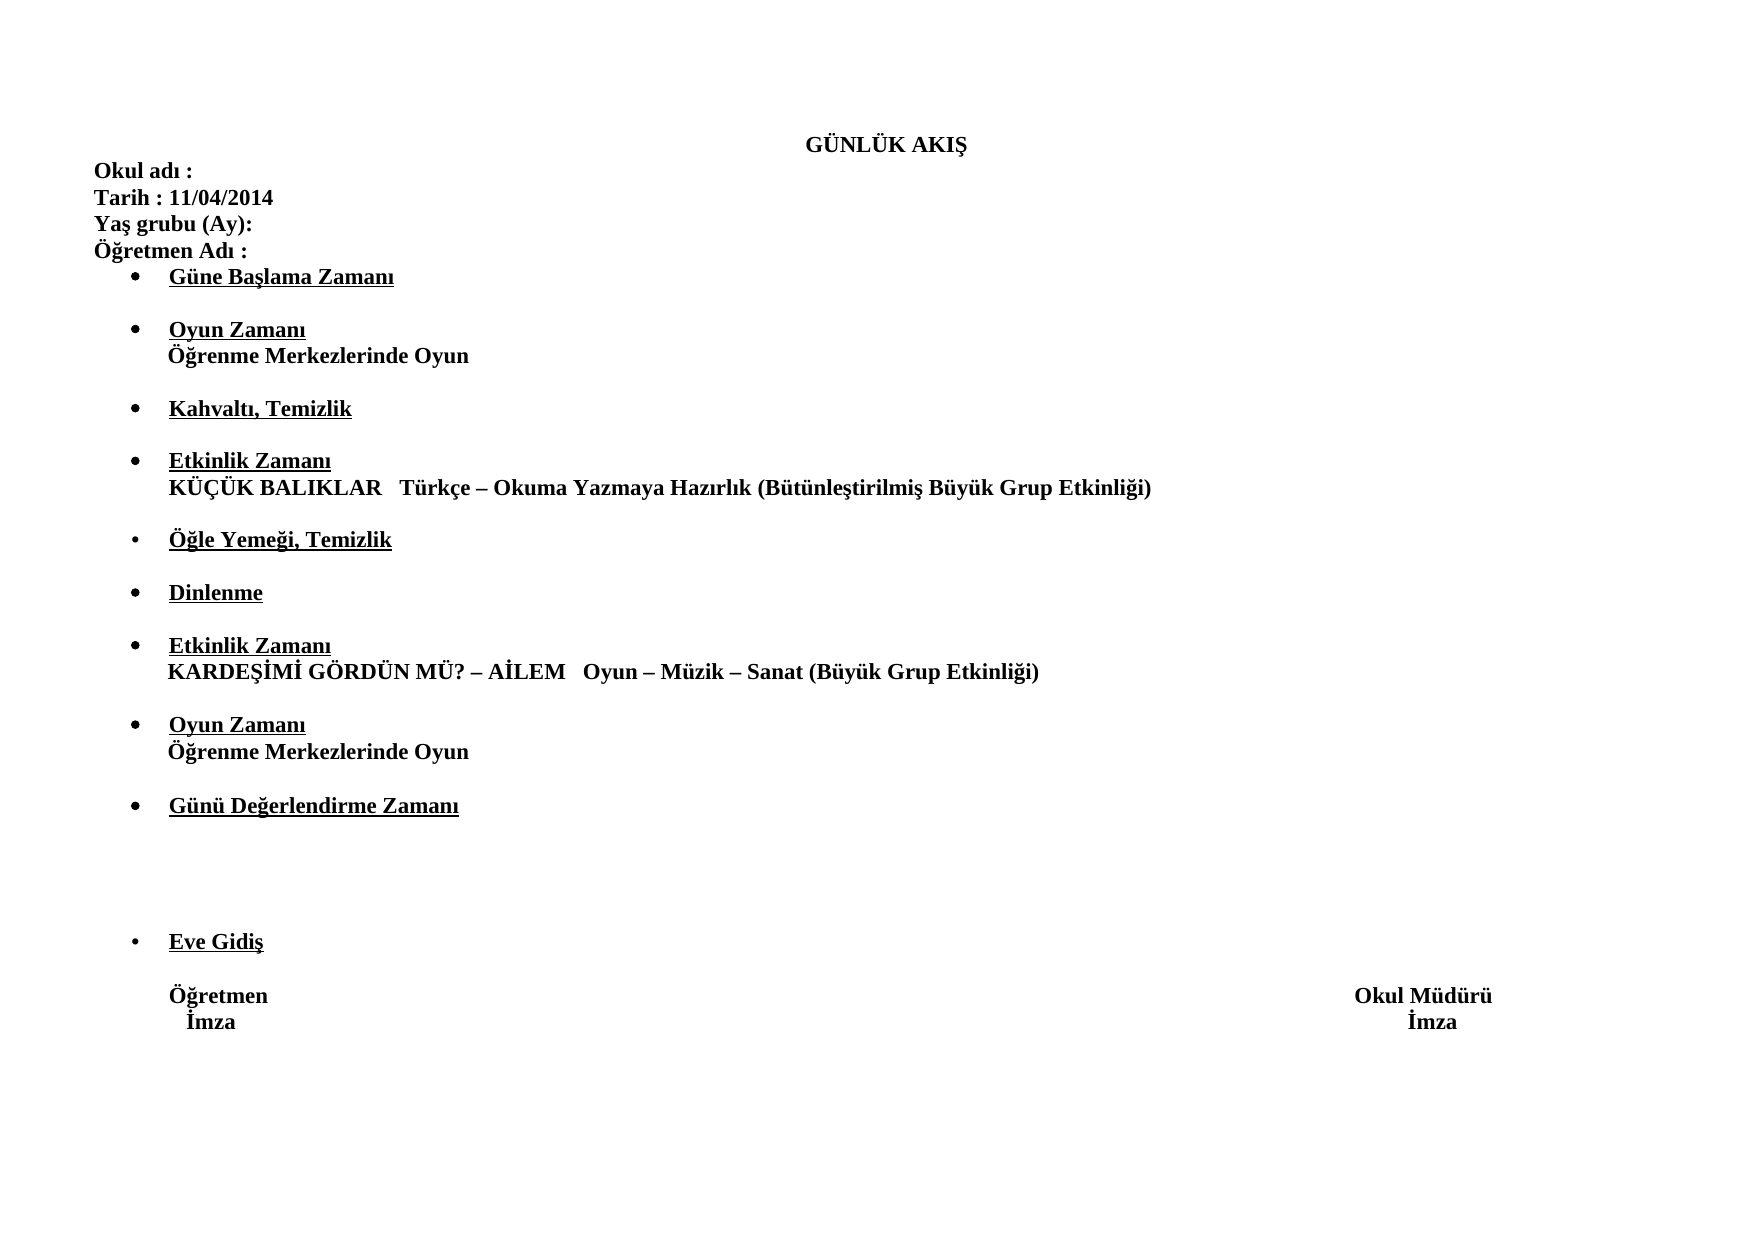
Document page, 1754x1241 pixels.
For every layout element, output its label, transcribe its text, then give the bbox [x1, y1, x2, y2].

list Dinlenme [131, 579, 1679, 606]
list Kahvaltı, Temizlik [131, 395, 1679, 421]
list Öğrenme Merkezlerinde Oyun [167, 738, 1679, 765]
list Etkinlik Zamanı [131, 447, 1679, 474]
text Okul adı : [94, 158, 1679, 184]
list Günü Değerlendirme Zamanı [131, 792, 1679, 819]
list Öğrenme Merkezlerinde Oyun [167, 342, 1679, 368]
text Öğretmen Okul Müdürü İmza İmza [169, 982, 1679, 1034]
text KÜÇÜK BALIKLAR Türkçe – Okuma Yazmaya Hazırlık (Bütünleştirilmiş Büyük Grup Etkinliği) [131, 474, 1679, 500]
text KARDEŞİMİ GÖRDÜN MÜ? – AİLEM Oyun – Müzik – Sanat (Büyük Grup Etkinliği) [167, 658, 1679, 685]
text GÜNLÜK AKIŞ [94, 131, 1679, 158]
list Oyun Zamanı [131, 711, 1679, 738]
list Oyun Zamanı [131, 316, 1679, 342]
text Tarih : 11/04/2014 Yaş grubu (Ay): Öğretmen Adı : [94, 184, 1679, 263]
list Etkinlik Zamanı [131, 632, 1679, 658]
text • Öğle Yemeği, Temizlik [131, 527, 1679, 553]
list • Eve Gidiş [131, 928, 1679, 955]
list Güne Başlama Zamanı [131, 263, 1679, 289]
